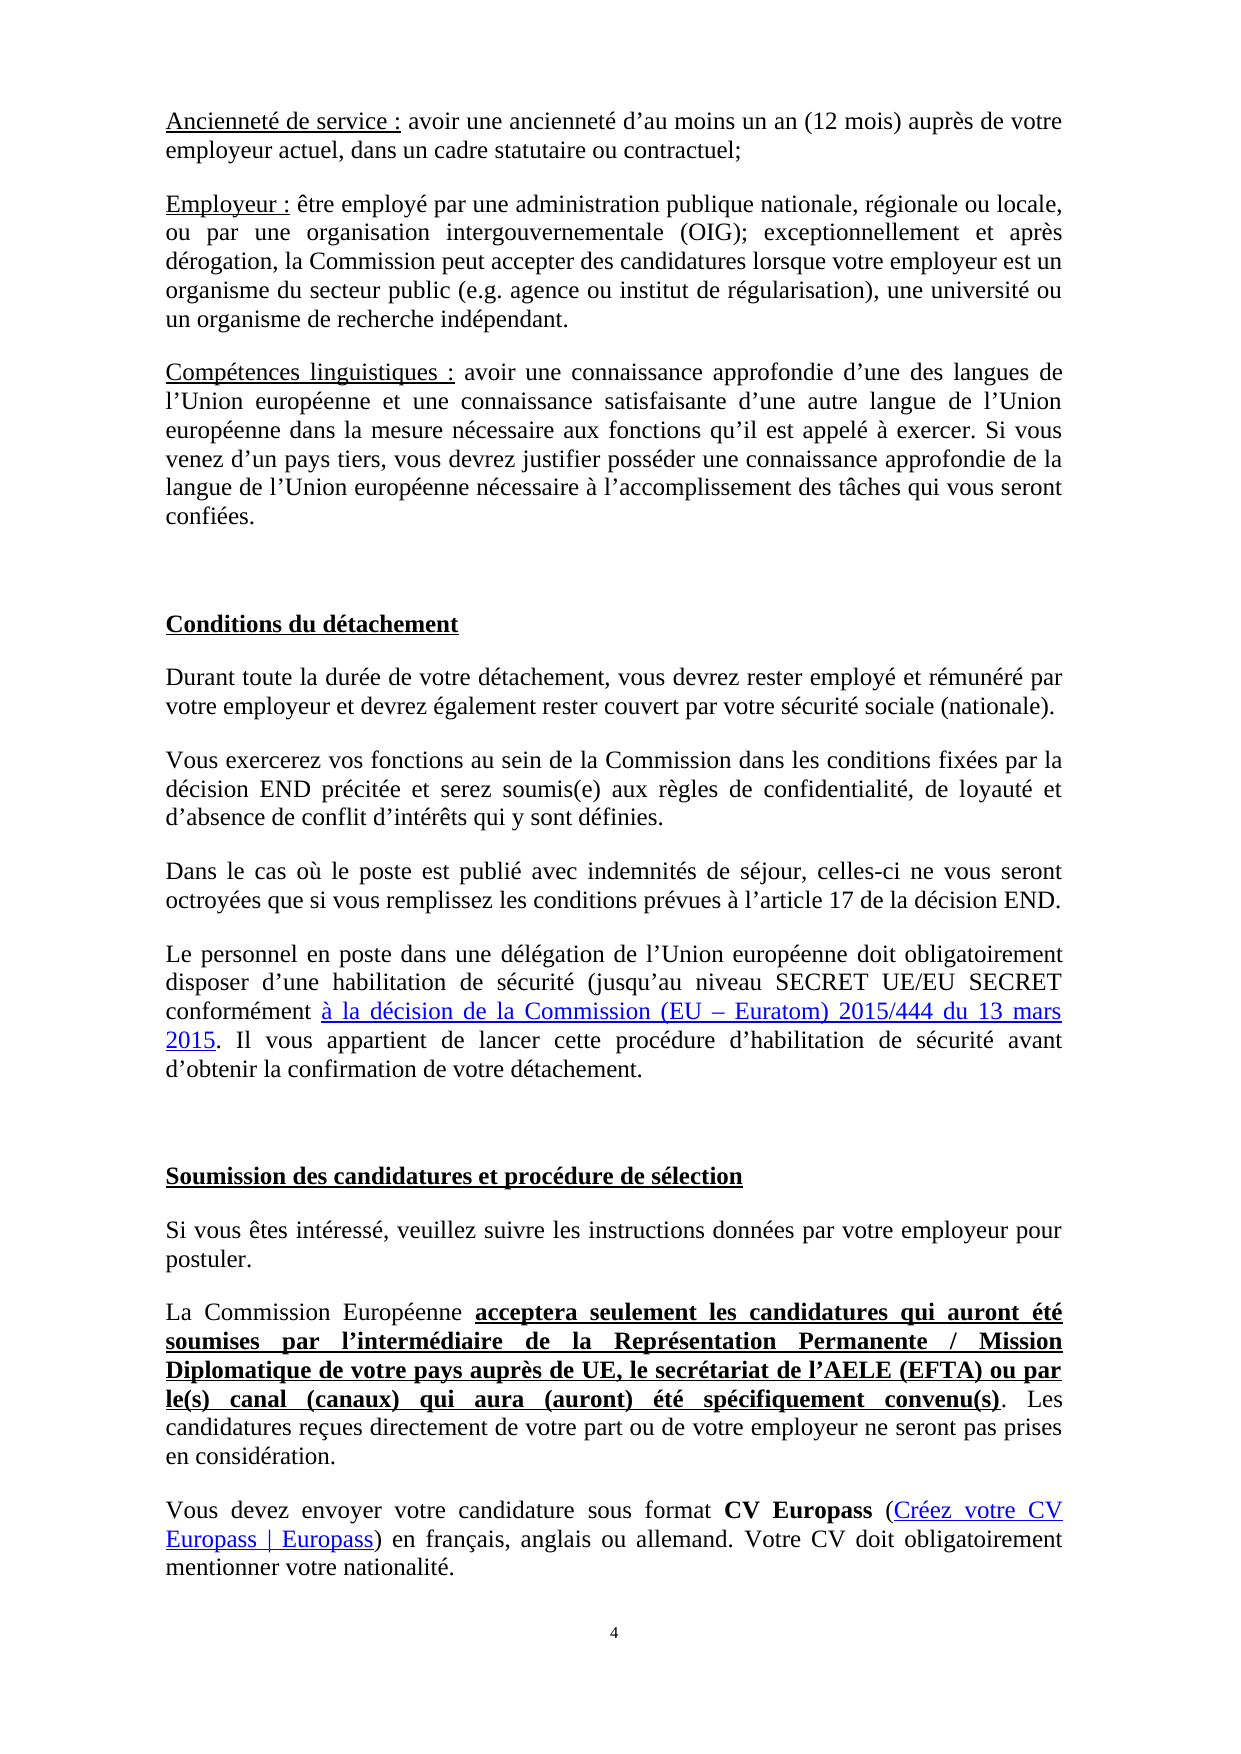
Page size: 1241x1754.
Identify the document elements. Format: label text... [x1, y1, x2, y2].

text Soumission des candidatures et procédure de sélection [165, 1161, 1063, 1190]
text Vous exercerez vos fonctions au sein de la Commission dans les conditions fixées par la décision END précitée et serez soumis(e) aux règles de confidentialité, de loyauté et d’absence de conflit d’intérêts qui y sont définies. [165, 745, 1063, 831]
text Si vous êtes intéressé, veuillez suivre les instructions données par votre employeur pour postuler. [165, 1215, 1063, 1272]
text La Commission Européenne acceptera seulement les candidatures qui auront été soumises par l’intermédiaire de la Représentation Permanente / Mission Diplomatique de votre pays auprès de UE, le secrétariat de l’AELE (EFTA) ou par le(s) canal (canaux) qui aura (auront) été spécifiquement convenu(s). Les candidatures reçues directement de votre part ou de votre employeur ne seront pas prises en considération. [165, 1352, 1063, 1470]
text Durant toute la durée de votre détachement, vous devrez rester employé et rémunéré par votre employeur et devrez également rester couvert par votre sécurité sociale (nationale). [165, 662, 1063, 720]
text La Commission Européenne acceptera seulement les candidatures qui auront été soumises par l’intermédiaire de la Représentation Permanente / Mission Diplomatique de votre pays auprès de UE, le secrétariat de l’AELE (EFTA) ou par le(s) canal (canaux) qui aura (auront) été spécifiquement convenu(s). Les candidatures reçues directement de votre part ou de votre employeur ne seront pas prises en considération. [165, 1297, 1063, 1351]
text Employeur : être employé par une administration publique nationale, régionale ou locale, ou par une organisation intergouvernementale (OIG); exceptionnellement et après dérogation, la Commission peut accepter des candidatures lorsque votre employeur est un organisme du secteur public (e.g. agence ou institut de régularisation), une université ou un organisme de recherche indépendant. [165, 189, 1063, 332]
text Vous devez envoyer votre candidature sous format CV Europass (Créez votre CV Europass | Europass) en français, anglais ou allemand. Votre CV doit obligatoirement mentionner votre nationalité. [165, 1495, 1063, 1581]
text Ancienneté de service : avoir une ancienneté d’au moins un an (12 mois) auprès de votre employeur actuel, dans un cadre statutaire ou contractuel; [165, 106, 1063, 164]
text Conditions du détachement [165, 609, 1063, 637]
text Dans le cas où le poste est publié avec indemnités de séjour, celles-ci ne vous seront octroyées que si vous remplissez les conditions prévues à l’article 17 de la décision END. [165, 856, 1063, 914]
text Compétences linguistiques : avoir une connaissance approfondie d’une des langues de l’Union européenne et une connaissance satisfaisante d’une autre langue de l’Union européenne dans la mesure nécessaire aux fonctions qu’il est appelé à exercer. Si vous venez d’un pays tiers, vous devrez justifier posséder une connaissance approfondie de la langue de l’Union européenne nécessaire à l’accomplissement des tâches qui vous seront confiées. [165, 357, 1063, 530]
text Le personnel en poste dans une délégation de l’Union européenne doit obligatoirement disposer d’une habilitation de sécurité (jusqu’au niveau SECRET UE/EU SECRET conformément à la décision de la Commission (EU – Euratom) 2015/444 du 13 mars 2015. Il vous appartient de lancer cette procédure d’habilitation de sécurité avant d’obtenir la confirmation de votre détachement. [165, 939, 1063, 1082]
